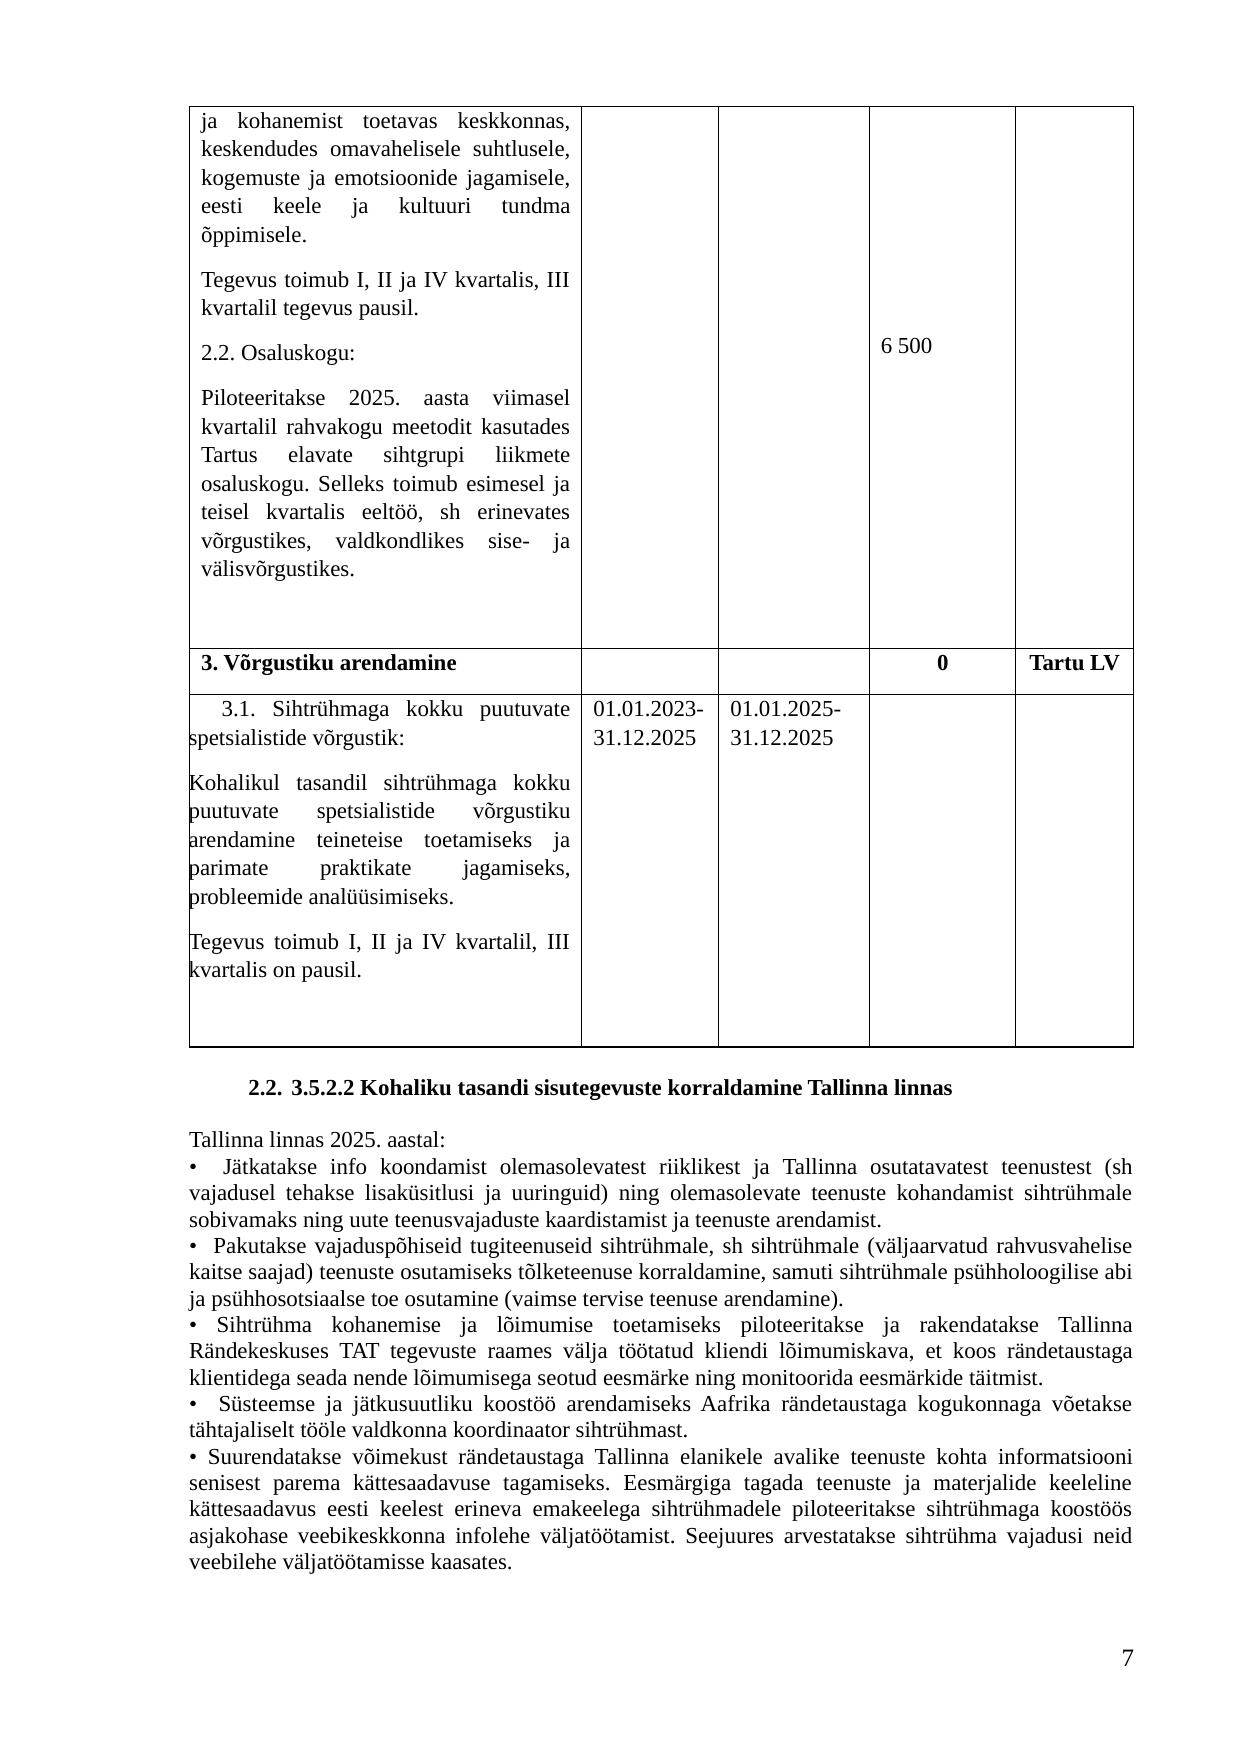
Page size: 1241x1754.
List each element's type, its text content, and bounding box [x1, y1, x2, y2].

table_cell 01.01.2023-31.12.2025 [582, 695, 718, 1046]
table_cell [582, 107, 718, 648]
table_cell [1016, 107, 1133, 648]
table_cell [870, 695, 1015, 1046]
list 3.5.2.2 Kohaliku tasandi sisutegevuste korraldamine Tallinna linnas [248, 1074, 1134, 1100]
table_cell [582, 649, 718, 694]
table_cell [1016, 695, 1133, 1046]
text • Sihtrühma kohanemise ja lõimumise toetamiseks piloteeritakse ja rakendatakse Tallinna Rändekeskuses TAT tegevuste raames välja töötatud kliendi lõimumiskava, et koos rändetaustaga klientidega seada nende lõimumisega seotud eesmärke ning monitoorida eesmärkide täitmist. [189, 1311, 1134, 1390]
text • Suurendatakse võimekust rändetaustaga Tallinna elanikele avalike teenuste kohta informatsiooni senisest parema kättesaadavuse tagamiseks. Eesmärgiga tagada teenuste ja materjalide keeleline kättesaadavus eesti keelest erineva emakeelega sihtrühmadele piloteeritakse sihtrühmaga koostöös asjakohase veebikeskkonna infolehe väljatöötamist. Seejuures arvestatakse sihtrühma vajadusi neid veebilehe väljatöötamisse kaasates. [189, 1443, 1134, 1574]
table_cell 0 6 500 [870, 107, 1015, 648]
table_cell 01.01.2025-31.12.2025 [719, 695, 869, 1046]
text Tallinna linnas 2025. aastal: [189, 1127, 1134, 1153]
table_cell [190, 107, 581, 648]
text • Süsteemse ja jätkusuutliku koostöö arendamiseks Aafrika rändetaustaga kogukonnaga võetakse tähtajaliselt tööle valdkonna koordinaator sihtrühmast. [189, 1390, 1134, 1443]
table_cell [719, 649, 869, 694]
text • Jätkatakse info koondamist olemasolevatest riiklikest ja Tallinna osutatavatest teenustest (sh vajadusel tehakse lisaküsitlusi ja uuringuid) ning olemasolevate teenuste kohandamist sihtrühmale sobivamaks ning uute teenusvajaduste kaardistamist ja teenuste arendamist. [189, 1153, 1134, 1232]
table_cell 3. Võrgustiku arendamine [190, 649, 581, 694]
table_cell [719, 107, 869, 648]
table_cell 3.1. Sihtrühmaga kokku puutuvate spetsialistide võrgustik: Kohalikul tasandil sihtrühmaga kokku puutuvate spetsialistide võrgustiku arendamine teineteise toetamiseks ja parimate praktikate jagamiseks, probleemide analüüsimiseks. Tegevus toimub I, II ja IV kvartalil, III kvartalis on pausil. [190, 695, 581, 1046]
text • Pakutakse vajaduspõhiseid tugiteenuseid sihtrühmale, sh sihtrühmale (väljaarvatud rahvusvahelise kaitse saajad) teenuste osutamiseks tõlketeenuse korraldamine, samuti sihtrühmale psühholoogilise abi ja psühhosotsiaalse toe osutamine (vaimse tervise teenuse arendamine). [189, 1232, 1134, 1311]
table_cell 0 [870, 649, 1015, 694]
table_cell Tartu LV [1016, 649, 1133, 694]
